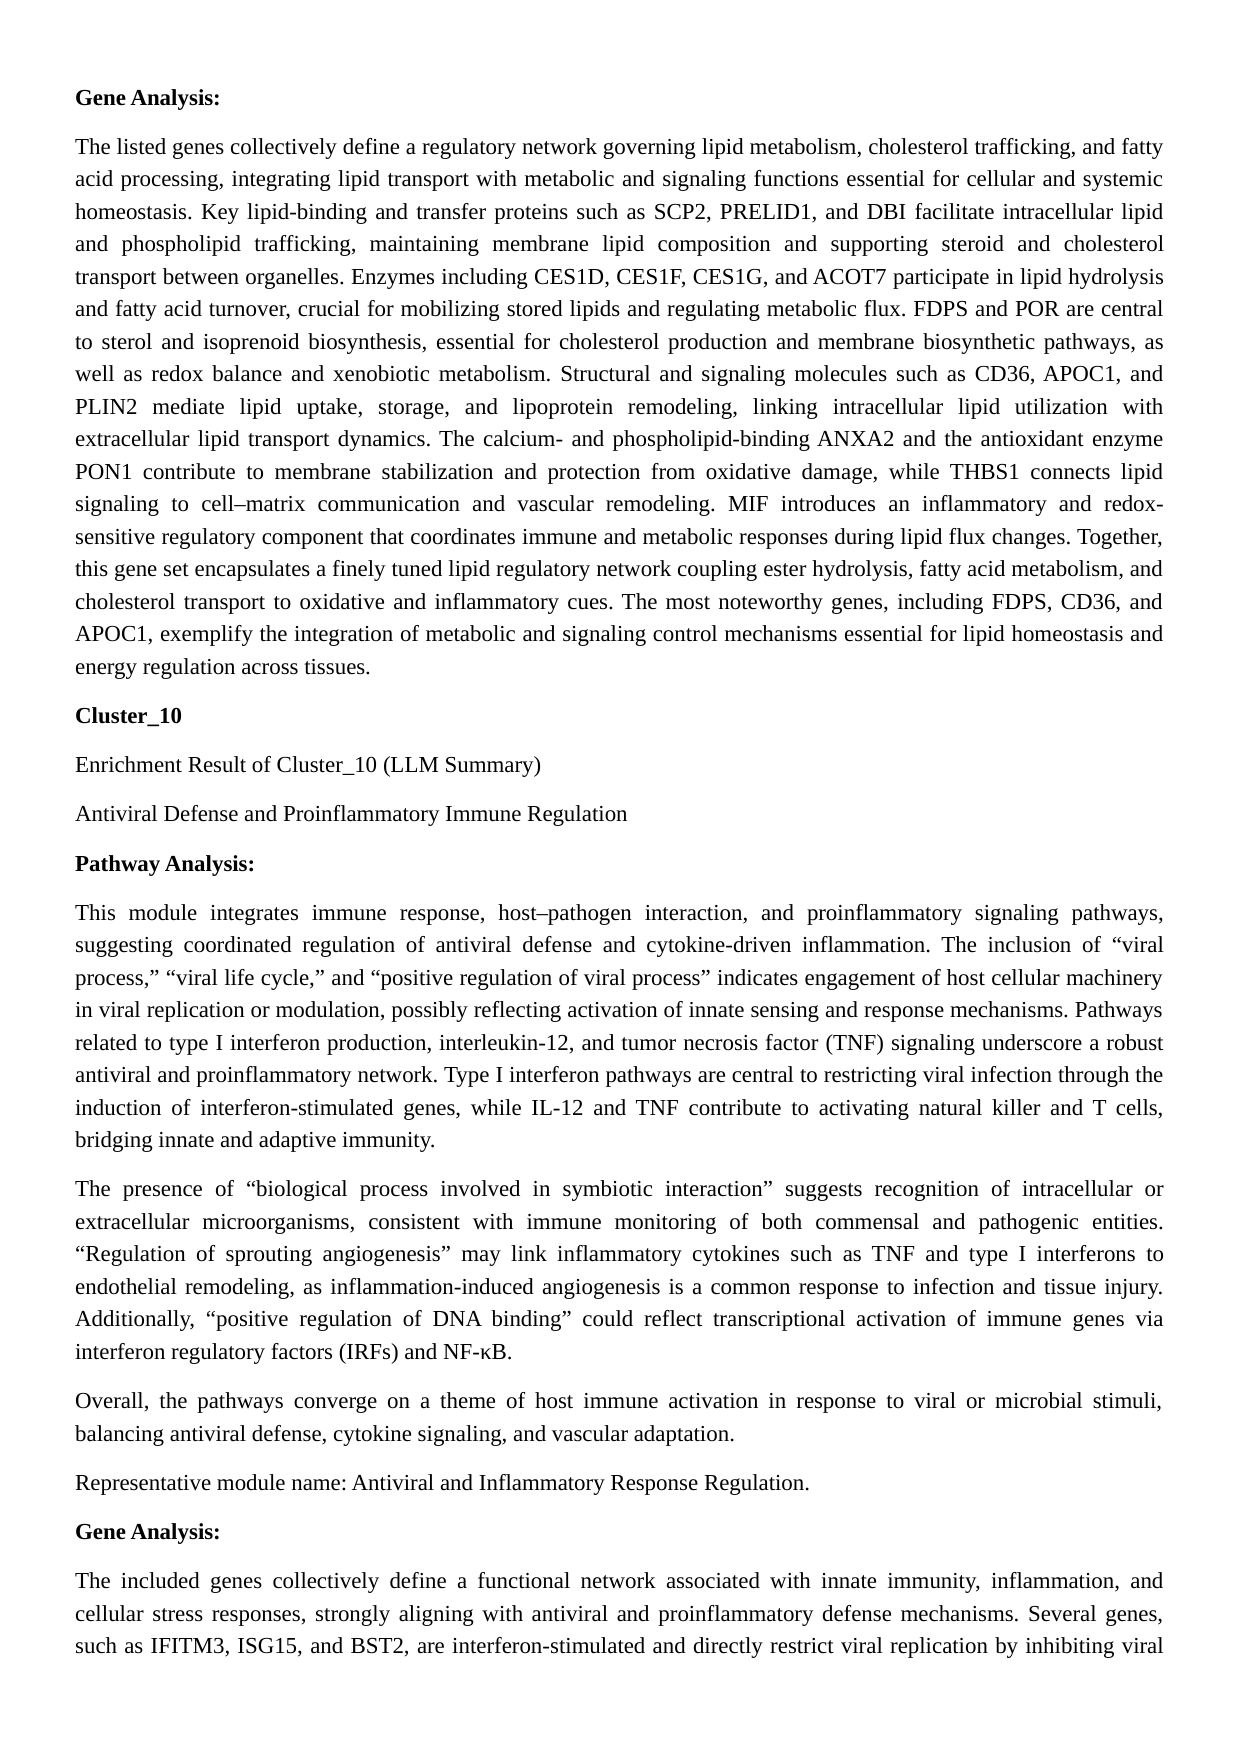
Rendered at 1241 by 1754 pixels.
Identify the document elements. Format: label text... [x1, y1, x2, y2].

text Cluster_10 [75, 699, 1165, 732]
text Gene Analysis: [75, 1515, 1165, 1547]
text Enrichment Result of Cluster_10 (LLM Summary) [75, 748, 1165, 781]
text The listed genes collectively define a regulatory network governing lipid metabolism, cholesterol trafficking, and fatty acid processing, integrating lipid transport with metabolic and signaling functions essential for cellular and systemic homeostasis. Key lipid-binding and transfer proteins such as SCP2, PRELID1, and DBI facilitate intracellular lipid and phospholipid trafficking, maintaining membrane lipid composition and supporting steroid and cholesterol transport between organelles. Enzymes including CES1D, CES1F, CES1G, and ACOT7 participate in lipid hydrolysis and fatty acid turnover, crucial for mobilizing stored lipids and regulating metabolic flux. FDPS and POR are central to sterol and isoprenoid biosynthesis, essential for cholesterol production and membrane biosynthetic pathways, as well as redox balance and xenobiotic metabolism. Structural and signaling molecules such as CD36, APOC1, and PLIN2 mediate lipid uptake, storage, and lipoprotein remodeling, linking intracellular lipid utilization with extracellular lipid transport dynamics. The calcium- and phospholipid-binding ANXA2 and the antioxidant enzyme PON1 contribute to membrane stabilization and protection from oxidative damage, while THBS1 connects lipid signaling to cell–matrix communication and vascular remodeling. MIF introduces an inflammatory and redox-sensitive regulatory component that coordinates immune and metabolic responses during lipid flux changes. Together, this gene set encapsulates a finely tuned lipid regulatory network coupling ester hydrolysis, fatty acid metabolism, and cholesterol transport to oxidative and inflammatory cues. The most noteworthy genes, including FDPS, CD36, and APOC1, exemplify the integration of metabolic and signaling control mechanisms essential for lipid homeostasis and energy regulation across tissues. [75, 130, 1165, 682]
text The presence of “biological process involved in symbiotic interaction” suggests recognition of intracellular or extracellular microorganisms, consistent with immune monitoring of both commensal and pathogenic entities. “Regulation of sprouting angiogenesis” may link inflammatory cytokines such as TNF and type I interferons to endothelial remodeling, as inflammation-induced angiogenesis is a common response to infection and tissue injury. Additionally, “positive regulation of DNA binding” could reflect transcriptional activation of immune genes via interferon regulatory factors (IRFs) and NF-κB. [75, 1172, 1165, 1367]
text Pathway Analysis: [75, 847, 1165, 879]
text Gene Analysis: [75, 81, 1165, 113]
text Representative module name: Antiviral and Inflammatory Response Regulation. [75, 1466, 1165, 1498]
text This module integrates immune response, host–pathogen interaction, and proinflammatory signaling pathways, suggesting coordinated regulation of antiviral defense and cytokine-driven inflammation. The inclusion of “viral process,” “viral life cycle,” and “positive regulation of viral process” indicates engagement of host cellular machinery in viral replication or modulation, possibly reflecting activation of innate sensing and response mechanisms. Pathways related to type I interferon production, interleukin-12, and tumor necrosis factor (TNF) signaling underscore a robust antiviral and proinflammatory network. Type I interferon pathways are central to restricting viral infection through the induction of interferon-stimulated genes, while IL-12 and TNF contribute to activating natural killer and T cells, bridging innate and adaptive immunity. [75, 896, 1165, 1156]
text Overall, the pathways converge on a theme of host immune activation in response to viral or microbial stimuli, balancing antiviral defense, cytokine signaling, and vascular adaptation. [75, 1384, 1165, 1449]
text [75, 1564, 1165, 1662]
text Antiviral Defense and Proinflammatory Immune Regulation [75, 797, 1165, 830]
